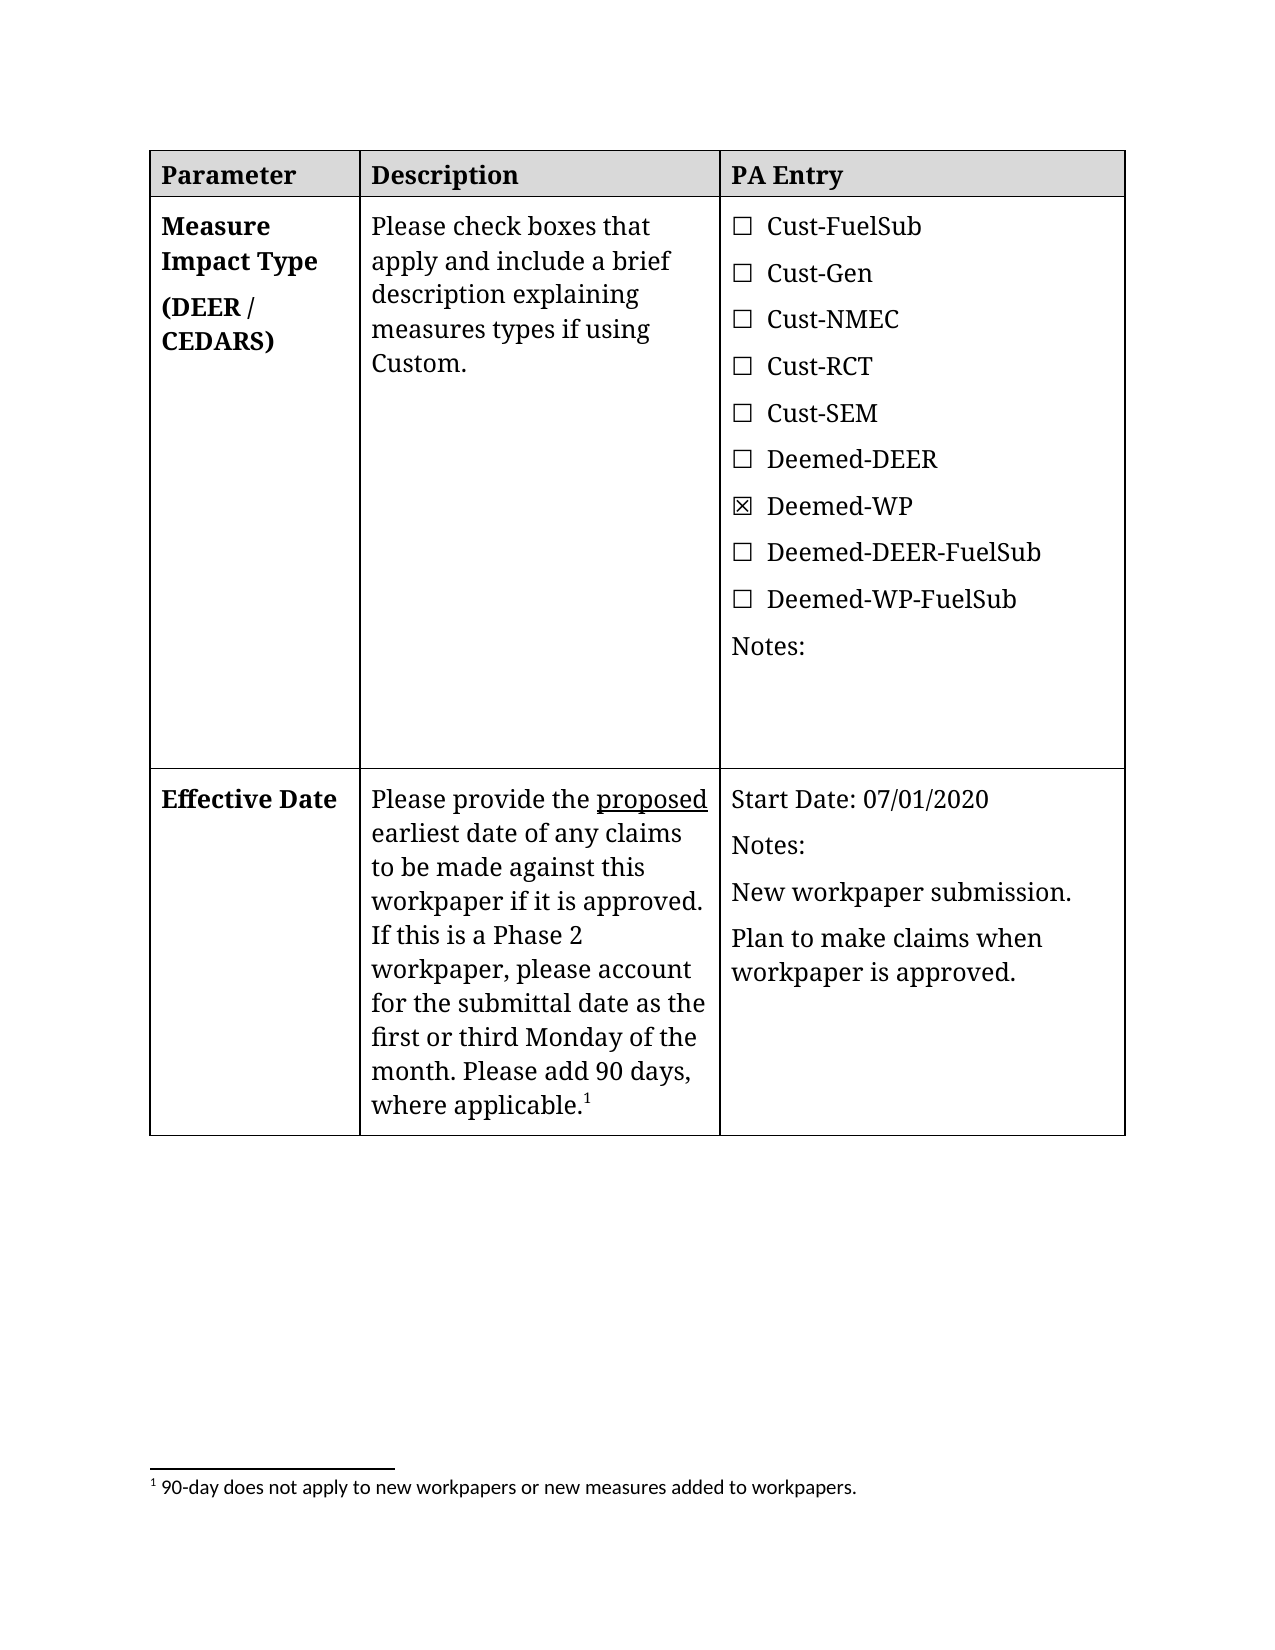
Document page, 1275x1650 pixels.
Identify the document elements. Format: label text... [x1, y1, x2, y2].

table_cell Cust-FuelSub Cust-Gen Cust-NMEC Cust-RCT Cust-SEM Deemed-DEER Deemed-WP Deemed-DEER-FuelSub Deemed-WP-FuelSub Notes: [721, 197, 1124, 768]
table_header Description [361, 151, 719, 196]
table_cell Effective Date [151, 769, 359, 1134]
table_header Parameter [151, 151, 359, 196]
table_header PA Entry [721, 151, 1124, 196]
table_cell Start Date: 07/01/2020 Notes: New workpaper submission. Plan to make claims when workpaper is approved. [721, 769, 1124, 1134]
table_cell Please provide the proposed earliest date of any claims to be made against this workpaper if it is approved. If this is a Phase 2 workpaper, please account for the submittal date as the first or third Monday of the month. Please add 90 days, where applicable. [361, 769, 719, 1134]
table_cell Measure Impact Type (DEER / CEDARS) [151, 197, 359, 768]
table_cell Please check boxes that apply and include a brief description explaining measures types if using Custom. [361, 197, 719, 768]
